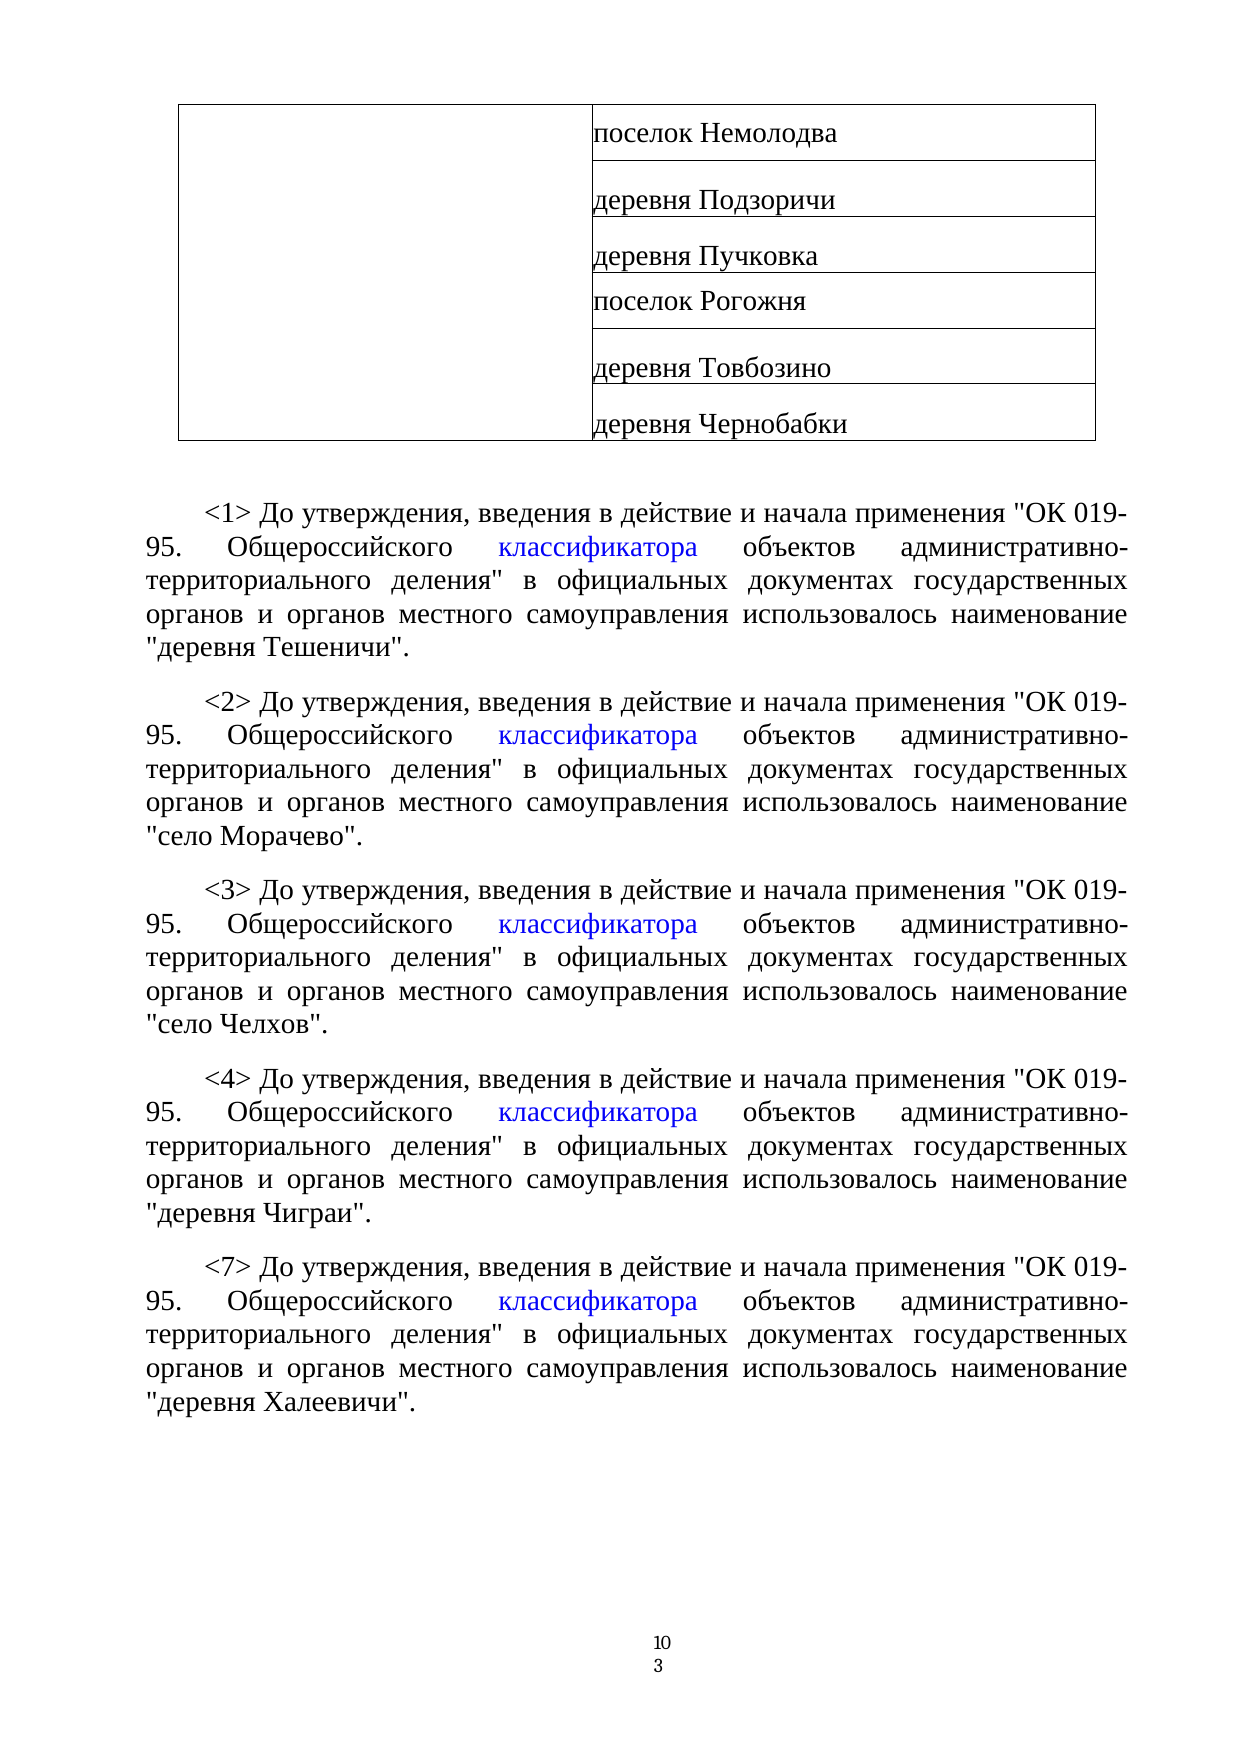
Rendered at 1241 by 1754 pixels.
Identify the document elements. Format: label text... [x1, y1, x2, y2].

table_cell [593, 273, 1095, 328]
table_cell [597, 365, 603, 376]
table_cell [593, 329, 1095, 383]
text <4> До утверждения, введения в действие и начала применения "ОК 019- 95. Общероссийского классификатора объектов административно- территориального деления" в официальных документах государственных органов и органов местного самоуправления использовалось наименование "деревня Чиграи". [146, 1061, 1129, 1229]
text <1> До утверждения, введения в действие и начала применения "ОК 019- 95. Общероссийского классификатора объектов административно- территориального деления" в официальных документах государственных органов и органов местного самоуправления использовалось наименование "деревня Тешеничи". [146, 495, 1129, 663]
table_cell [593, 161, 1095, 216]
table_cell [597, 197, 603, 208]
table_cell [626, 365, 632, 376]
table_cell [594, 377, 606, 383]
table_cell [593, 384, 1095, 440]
text <3> До утверждения, введения в действие и начала применения "ОК 019- 95. Общероссийского классификатора объектов административно- территориального деления" в официальных документах государственных органов и органов местного самоуправления использовалось наименование "село Челхов". [146, 872, 1129, 1040]
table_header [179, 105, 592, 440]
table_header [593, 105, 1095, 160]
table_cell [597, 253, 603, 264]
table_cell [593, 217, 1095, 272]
text <2> До утверждения, введения в действие и начала применения "ОК 019- 95. Общероссийского классификатора объектов административно- территориального деления" в официальных документах государственных органов и органов местного самоуправления использовалось наименование "село Морачево". [146, 684, 1129, 852]
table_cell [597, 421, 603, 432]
text <7> До утверждения, введения в действие и начала применения "ОК 019- 95. Общероссийского классификатора объектов административно- территориального деления" в официальных документах государственных органов и органов местного самоуправления использовалось наименование "деревня Халеевичи". [146, 1249, 1129, 1417]
